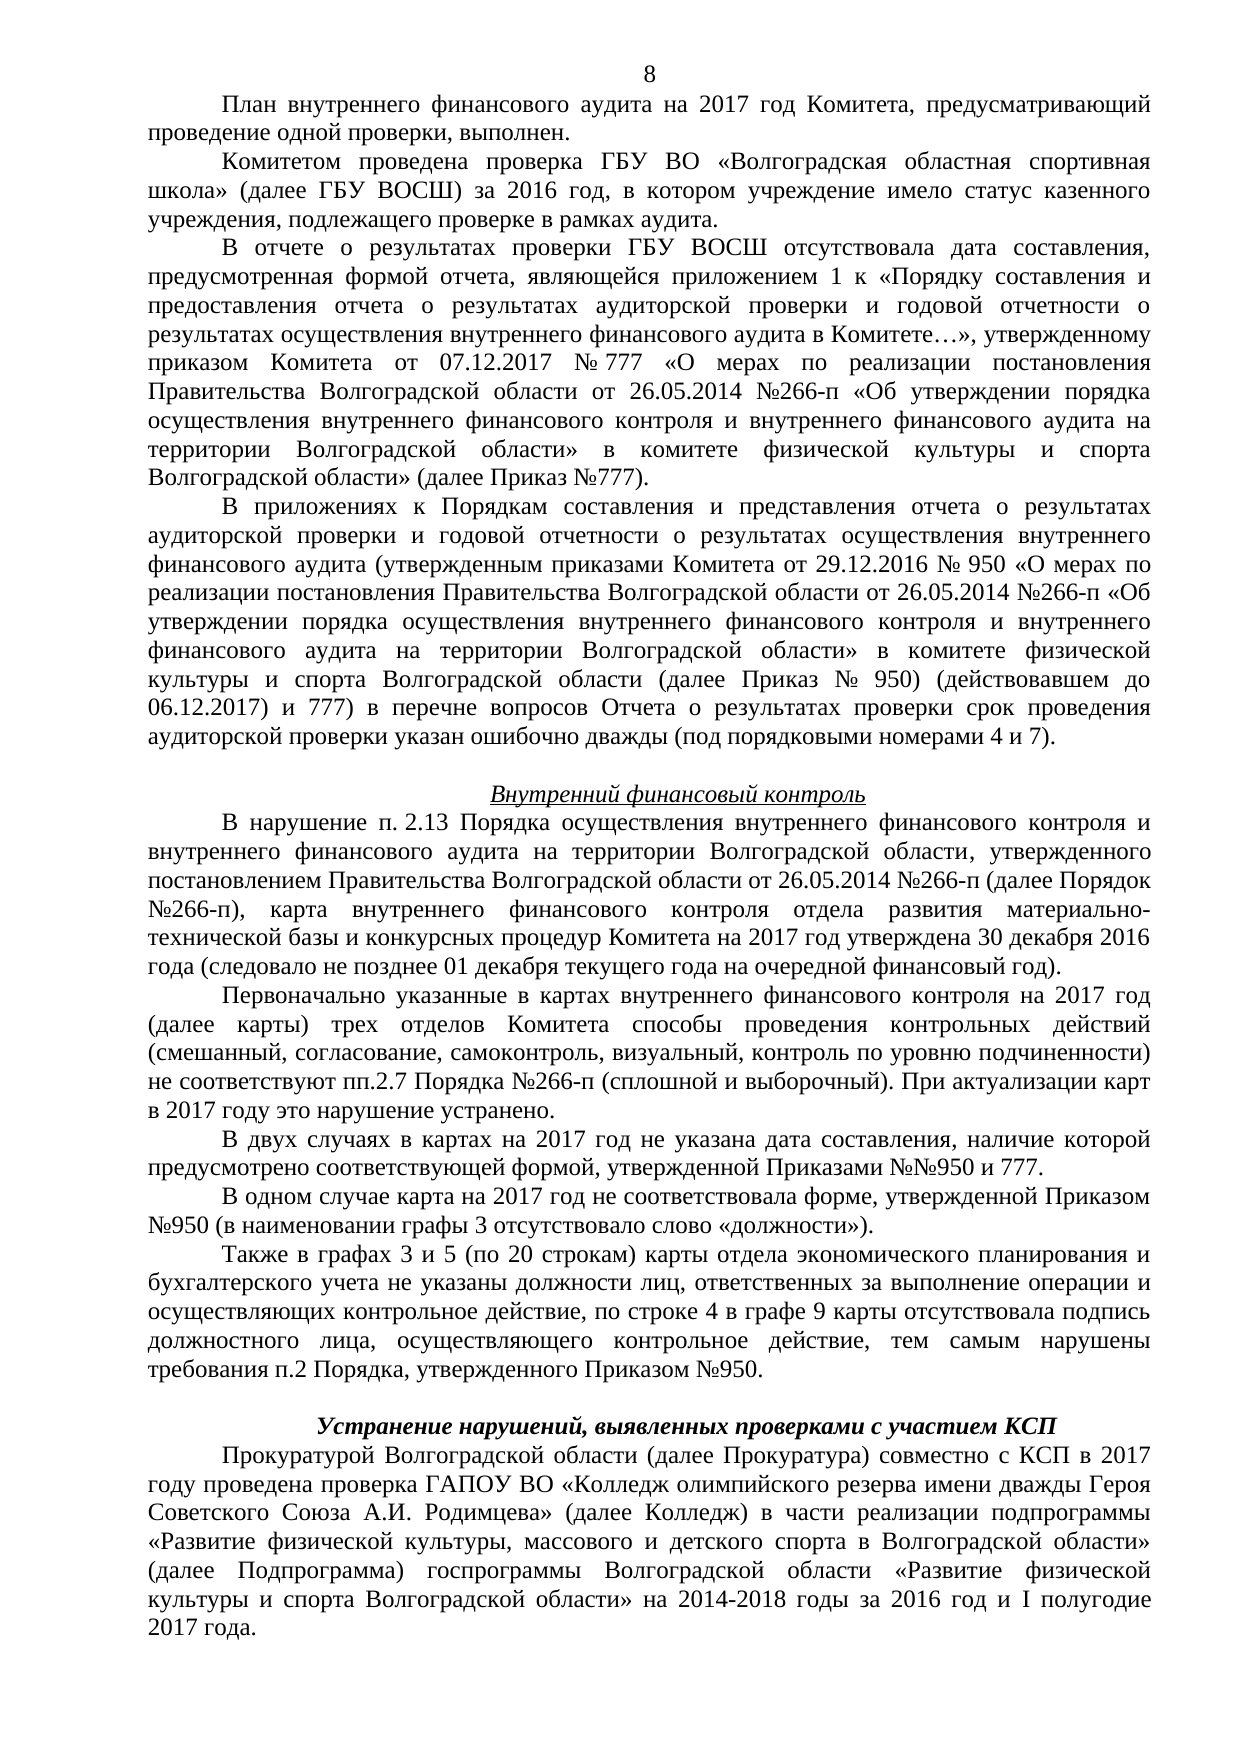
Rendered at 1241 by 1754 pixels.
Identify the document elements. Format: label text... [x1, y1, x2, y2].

text В приложениях к Порядкам составления и представления отчета о результатах аудиторской проверки и годовой отчетности о результатах осуществления внутреннего финансового аудита (утвержденным приказами Комитета от 29.12.2016 № 950 «О мерах по реализации постановления Правительства Волгоградской области от 26.05.2014 №266-п «Об утверждении порядка осуществления внутреннего финансового контроля и внутреннего финансового аудита на территории Волгоградской области» в комитете физической культуры и спорта Волгоградской области (далее Приказ № 950) (действовавшем до 06.12.2017) и 777) в перечне вопросов Отчета о результатах проверки срок проведения аудиторской проверки указан ошибочно дважды (под порядковыми номерами 4 и 7). [148, 491, 1152, 750]
text Внутренний финансовый контроль [148, 779, 1152, 807]
text В двух случаях в картах на 2017 год не указана дата составления, наличие которой предусмотрено соответствующей формой, утвержденной Приказами №№950 и 777. [148, 1124, 1152, 1181]
text Первоначально указанные в картах внутреннего финансового контроля на 2017 год (далее карты) трех отделов Комитета способы проведения контрольных действий (смешанный, согласование, самоконтроль, визуальный, контроль по уровню подчиненности) не соответствуют пп.2.7 Порядка №266-п (сплошной и выборочный). При актуализации карт в 2017 году это нарушение устранено. [148, 980, 1152, 1124]
text Также в графах 3 и 5 (по 20 строкам) карты отдела экономического планирования и бухгалтерского учета не указаны должности лиц, ответственных за выполнение операции и осуществляющих контрольное действие, по строке 4 в графе 9 карты отсутствовала подпись должностного лица, осуществляющего контрольное действие, тем самым нарушены требования п.2 Порядка, утвержденного Приказом №950. [148, 1239, 1152, 1382]
title Прокуратурой Волгоградской области (далее Прокуратура) совместно с КСП в 2017 году проведена проверка ГАПОУ ВО «Колледж олимпийского резерва имени дважды Героя Советского Союза А.И. Родимцева» (далее Колледж) в части реализации подпрограммы «Развитие физической культуры, массового и детского спорта в Волгоградской области» (далее Подпрограмма) госпрограммы Волгоградской области «Развитие физической культуры и спорта Волгоградской области» на 2014-2018 годы за 2016 год и I полугодие 2017 года. [148, 1440, 1152, 1641]
text В нарушение п. 2.13 Порядка осуществления внутреннего финансового контроля и внутреннего финансового аудита на территории Волгоградской области, утвержденного постановлением Правительства Волгоградской области от 26.05.2014 №266-п (далее Порядок №266-п), карта внутреннего финансового контроля отдела развития материально-технической базы и конкурсных процедур Комитета на 2017 год утверждена 30 декабря 2016 года (следовало не позднее 01 декабря текущего года на очередной финансовый год). [148, 807, 1152, 980]
text В одном случае карта на 2017 год не соответствовала форме, утвержденной Приказом №950 (в наименовании графы 3 отсутствовало слово «должности»). [148, 1181, 1152, 1239]
text В отчете о результатах проверки ГБУ ВОСШ отсутствовала дата составления, предусмотренная формой отчета, являющейся приложением 1 к «Порядку составления и предоставления отчета о результатах аудиторской проверки и годовой отчетности о результатах осуществления внутреннего финансового аудита в Комитете…», утвержденному приказом Комитета от 07.12.2017 № 777 «О мерах по реализации постановления Правительства Волгоградской области от 26.05.2014 №266-п «Об утверждении порядка осуществления внутреннего финансового контроля и внутреннего финансового аудита на территории Волгоградской области» в комитете физической культуры и спорта Волгоградской области» (далее Приказ №777). [148, 232, 1152, 491]
text Устранение нарушений, выявленных проверками с участием КСП [148, 1411, 1152, 1440]
text Комитетом проведена проверка ГБУ ВО «Волгоградская областная спортивная школа» (далее ГБУ ВОСШ) за 2016 год, в котором учреждение имело статус казенного учреждения, подлежащего проверке в рамках аудита. [148, 146, 1152, 232]
text План внутреннего финансового аудита на 2017 год Комитета, предусматривающий проведение одной проверки, выполнен. [148, 89, 1152, 146]
